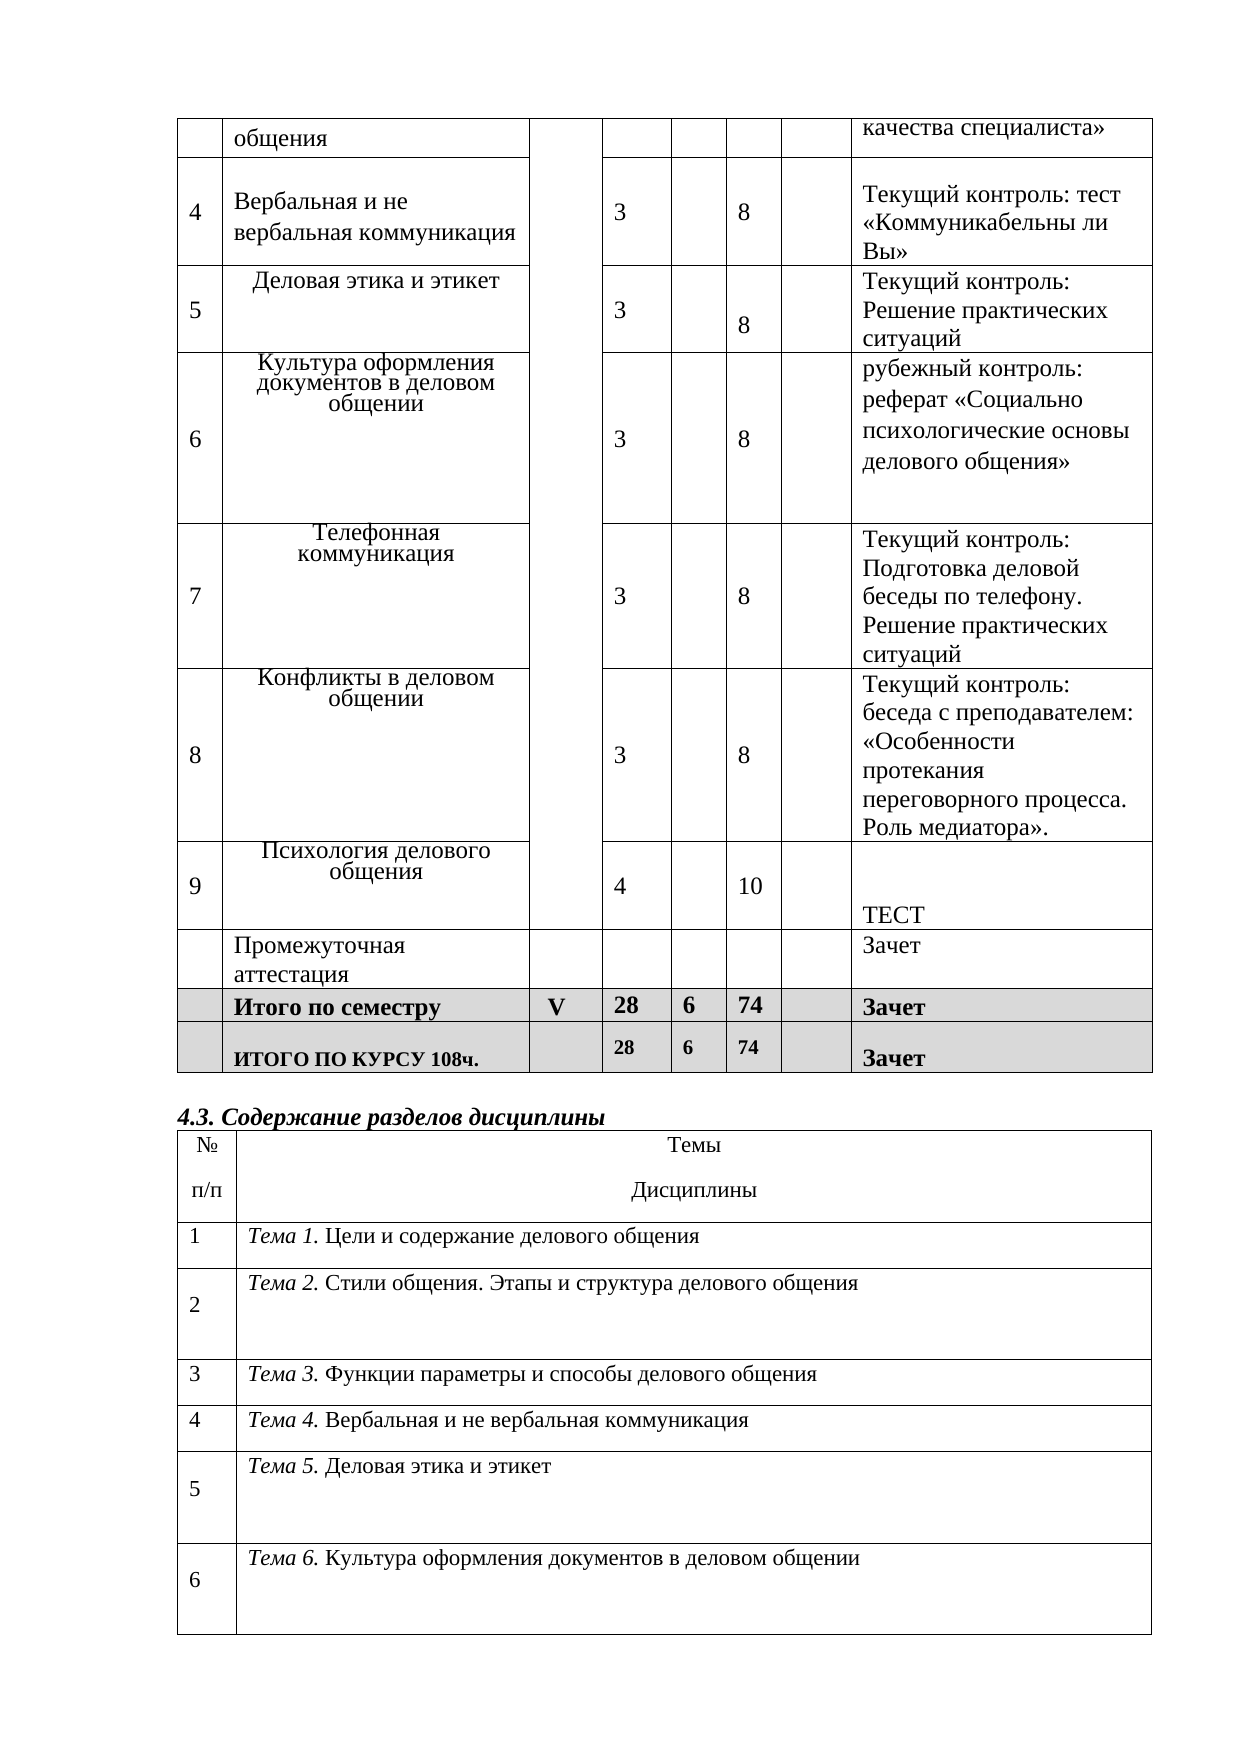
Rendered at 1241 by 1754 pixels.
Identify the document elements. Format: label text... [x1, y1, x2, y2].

table_cell 3 [603, 266, 671, 352]
table_cell [782, 989, 851, 1021]
table_cell Текущий контроль: Подготовка деловой беседы по телефону. Решение практических ситуаций [852, 524, 1152, 668]
table_cell Деловая этика и этикет [223, 266, 529, 352]
table_cell [178, 989, 222, 1021]
table_cell 10 [727, 842, 781, 929]
table_cell [782, 524, 851, 668]
table_cell [178, 930, 222, 988]
table_cell 3 [178, 119, 222, 157]
table_cell [782, 295, 851, 352]
table_cell [672, 353, 726, 523]
table_cell Тема 3. Функции параметры и способы делового общения [237, 1360, 1151, 1405]
table_cell Тема 5. Деловая этика и этикет [237, 1452, 1151, 1542]
table_cell [530, 1022, 602, 1072]
table_cell Психология делового общения [223, 842, 529, 929]
table_cell [672, 930, 726, 988]
table_cell Текущий контроль: беседа с преподавателем: «Особенности протекания переговорного процесса. Роль медиатора». [852, 669, 1152, 841]
table_cell 6 [178, 353, 222, 523]
table_cell 8 [727, 524, 781, 668]
table_cell 3 [603, 669, 671, 841]
table_cell [782, 1022, 851, 1072]
table_cell Промежуточная аттестация [223, 930, 529, 988]
table_cell 8 [727, 669, 781, 841]
table_cell Зачет [852, 930, 1152, 988]
table_cell 8 [727, 119, 781, 157]
table_cell 8 [727, 295, 781, 352]
table_cell 3 [603, 119, 671, 157]
table_cell [727, 266, 781, 295]
table_cell 8 [727, 353, 781, 523]
table_cell 6 [178, 1544, 236, 1634]
table_cell [672, 842, 726, 929]
table_cell [672, 669, 726, 841]
table_cell [782, 119, 851, 157]
table_cell [782, 669, 851, 841]
table_cell ТЕСТ [852, 842, 1152, 929]
table_cell [782, 842, 851, 929]
table_cell [672, 158, 726, 265]
table_cell 6 [672, 989, 726, 1021]
table_header Темы Дисциплины [237, 1131, 1151, 1222]
table_cell [672, 524, 726, 668]
table_cell Конфликты в деловом общении [223, 669, 529, 841]
table_cell [672, 266, 726, 352]
table_cell Текущий контроль: тест «Коммуникабельны ли Вы» [852, 158, 1152, 265]
table_cell рубежный контроль: реферат «Социально психологические основы делового общения» [852, 353, 1152, 523]
table_cell Телефонная коммуникация [223, 524, 529, 668]
table_cell [178, 1022, 222, 1072]
table_cell 3 [603, 158, 671, 265]
table_cell Тема 1. Цели и содержание делового общения [237, 1223, 1151, 1268]
table_cell Зачет [852, 989, 1152, 1021]
table_cell 74 [727, 989, 781, 1021]
table_cell Тема 2. Стили общения. Этапы и структура делового общения [237, 1269, 1151, 1359]
table_cell 3 [603, 524, 671, 668]
table_cell Культура оформления документов в деловом общении [223, 353, 529, 523]
table_cell 4 [603, 842, 671, 929]
table_cell 28 [603, 1022, 671, 1072]
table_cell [852, 119, 1152, 157]
table_cell 28 [603, 989, 671, 1021]
table_cell [782, 353, 851, 523]
table_cell Вербальная и не вербальная коммуникация [223, 158, 529, 265]
table_cell Текущий контроль: Решение практических ситуаций [852, 266, 1152, 352]
table_cell [782, 930, 851, 988]
table_cell [782, 158, 851, 265]
table_cell [782, 266, 851, 295]
table_cell 5 [178, 1452, 236, 1542]
table_cell 74 [727, 1022, 781, 1072]
table_cell ИТОГО ПО КУРСУ 108ч. [223, 1022, 529, 1072]
table_cell Тема 6. Культура оформления документов в деловом общении [237, 1544, 1151, 1634]
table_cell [223, 119, 529, 157]
table_cell [727, 930, 781, 988]
table_cell 1 [178, 1223, 236, 1268]
table_cell 3 [603, 353, 671, 523]
table_cell 8 [178, 669, 222, 841]
table_cell Итого по семестру [223, 989, 529, 1021]
table_cell 9 [178, 842, 222, 929]
table_cell 5 [178, 266, 222, 352]
table_cell 7 [178, 524, 222, 668]
table_cell 4 [178, 1406, 236, 1451]
table_cell 2 [178, 1269, 236, 1359]
table_cell [530, 930, 602, 988]
table_cell 3 [178, 1360, 236, 1405]
table_cell 6 [672, 1022, 726, 1072]
table_header № п/п [178, 1131, 236, 1222]
table_cell Зачет [852, 1022, 1152, 1072]
text 4.3. Содержание разделов дисциплины [177, 1102, 1152, 1130]
table_cell [672, 119, 726, 157]
table_cell Тема 4. Вербальная и не вербальная коммуникация [237, 1406, 1151, 1451]
table_cell [603, 930, 671, 988]
table_cell 8 [727, 158, 781, 265]
table_cell V [530, 989, 602, 1021]
table_cell 4 [178, 158, 222, 265]
